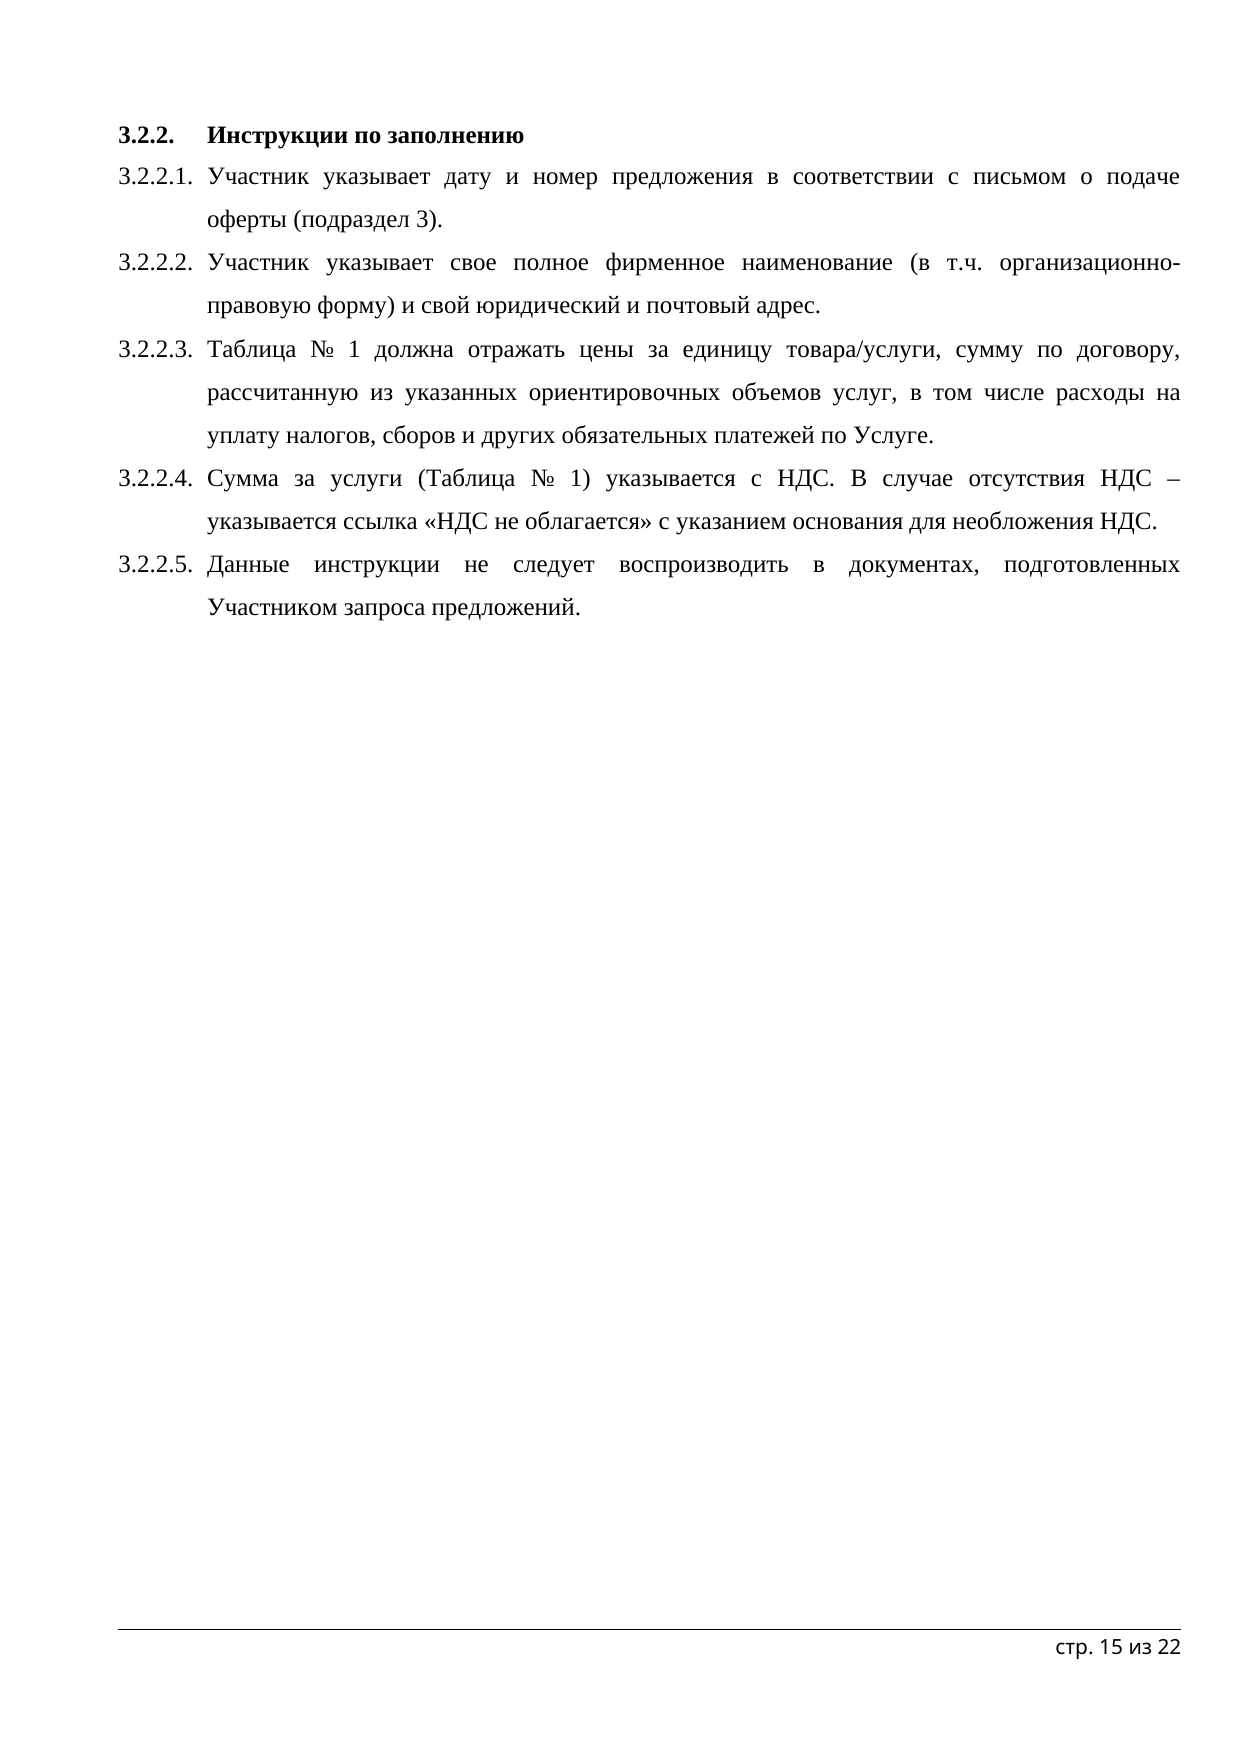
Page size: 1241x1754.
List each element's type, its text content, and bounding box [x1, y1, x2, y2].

list Участник указывает дату и номер предложения в соответствии с письмом о подаче оферты (подраздел 3). [118, 161, 1181, 233]
list Участник указывает свое полное фирменное наименование (в т.ч. организационно-правовую форму) и свой юридический и почтовый адрес. [118, 247, 1181, 319]
list Сумма за услуги (Таблица № 1) указывается с НДС. В случае отсутствия НДС – указывается ссылка «НДС не облагается» с указанием основания для необложения НДС. [118, 463, 1181, 535]
list Таблица № 1 должна отражать цены за единицу товара/услуги, сумму по договору, рассчитанную из указанных ориентировочных объемов услуг, в том числе расходы на уплату налогов, сборов и других обязательных платежей по Услуге. [118, 334, 1181, 449]
list Данные инструкции не следует воспроизводить в документах, подготовленных Участником запроса предложений. [118, 549, 1181, 621]
list Инструкции по заполнению [118, 120, 1181, 149]
